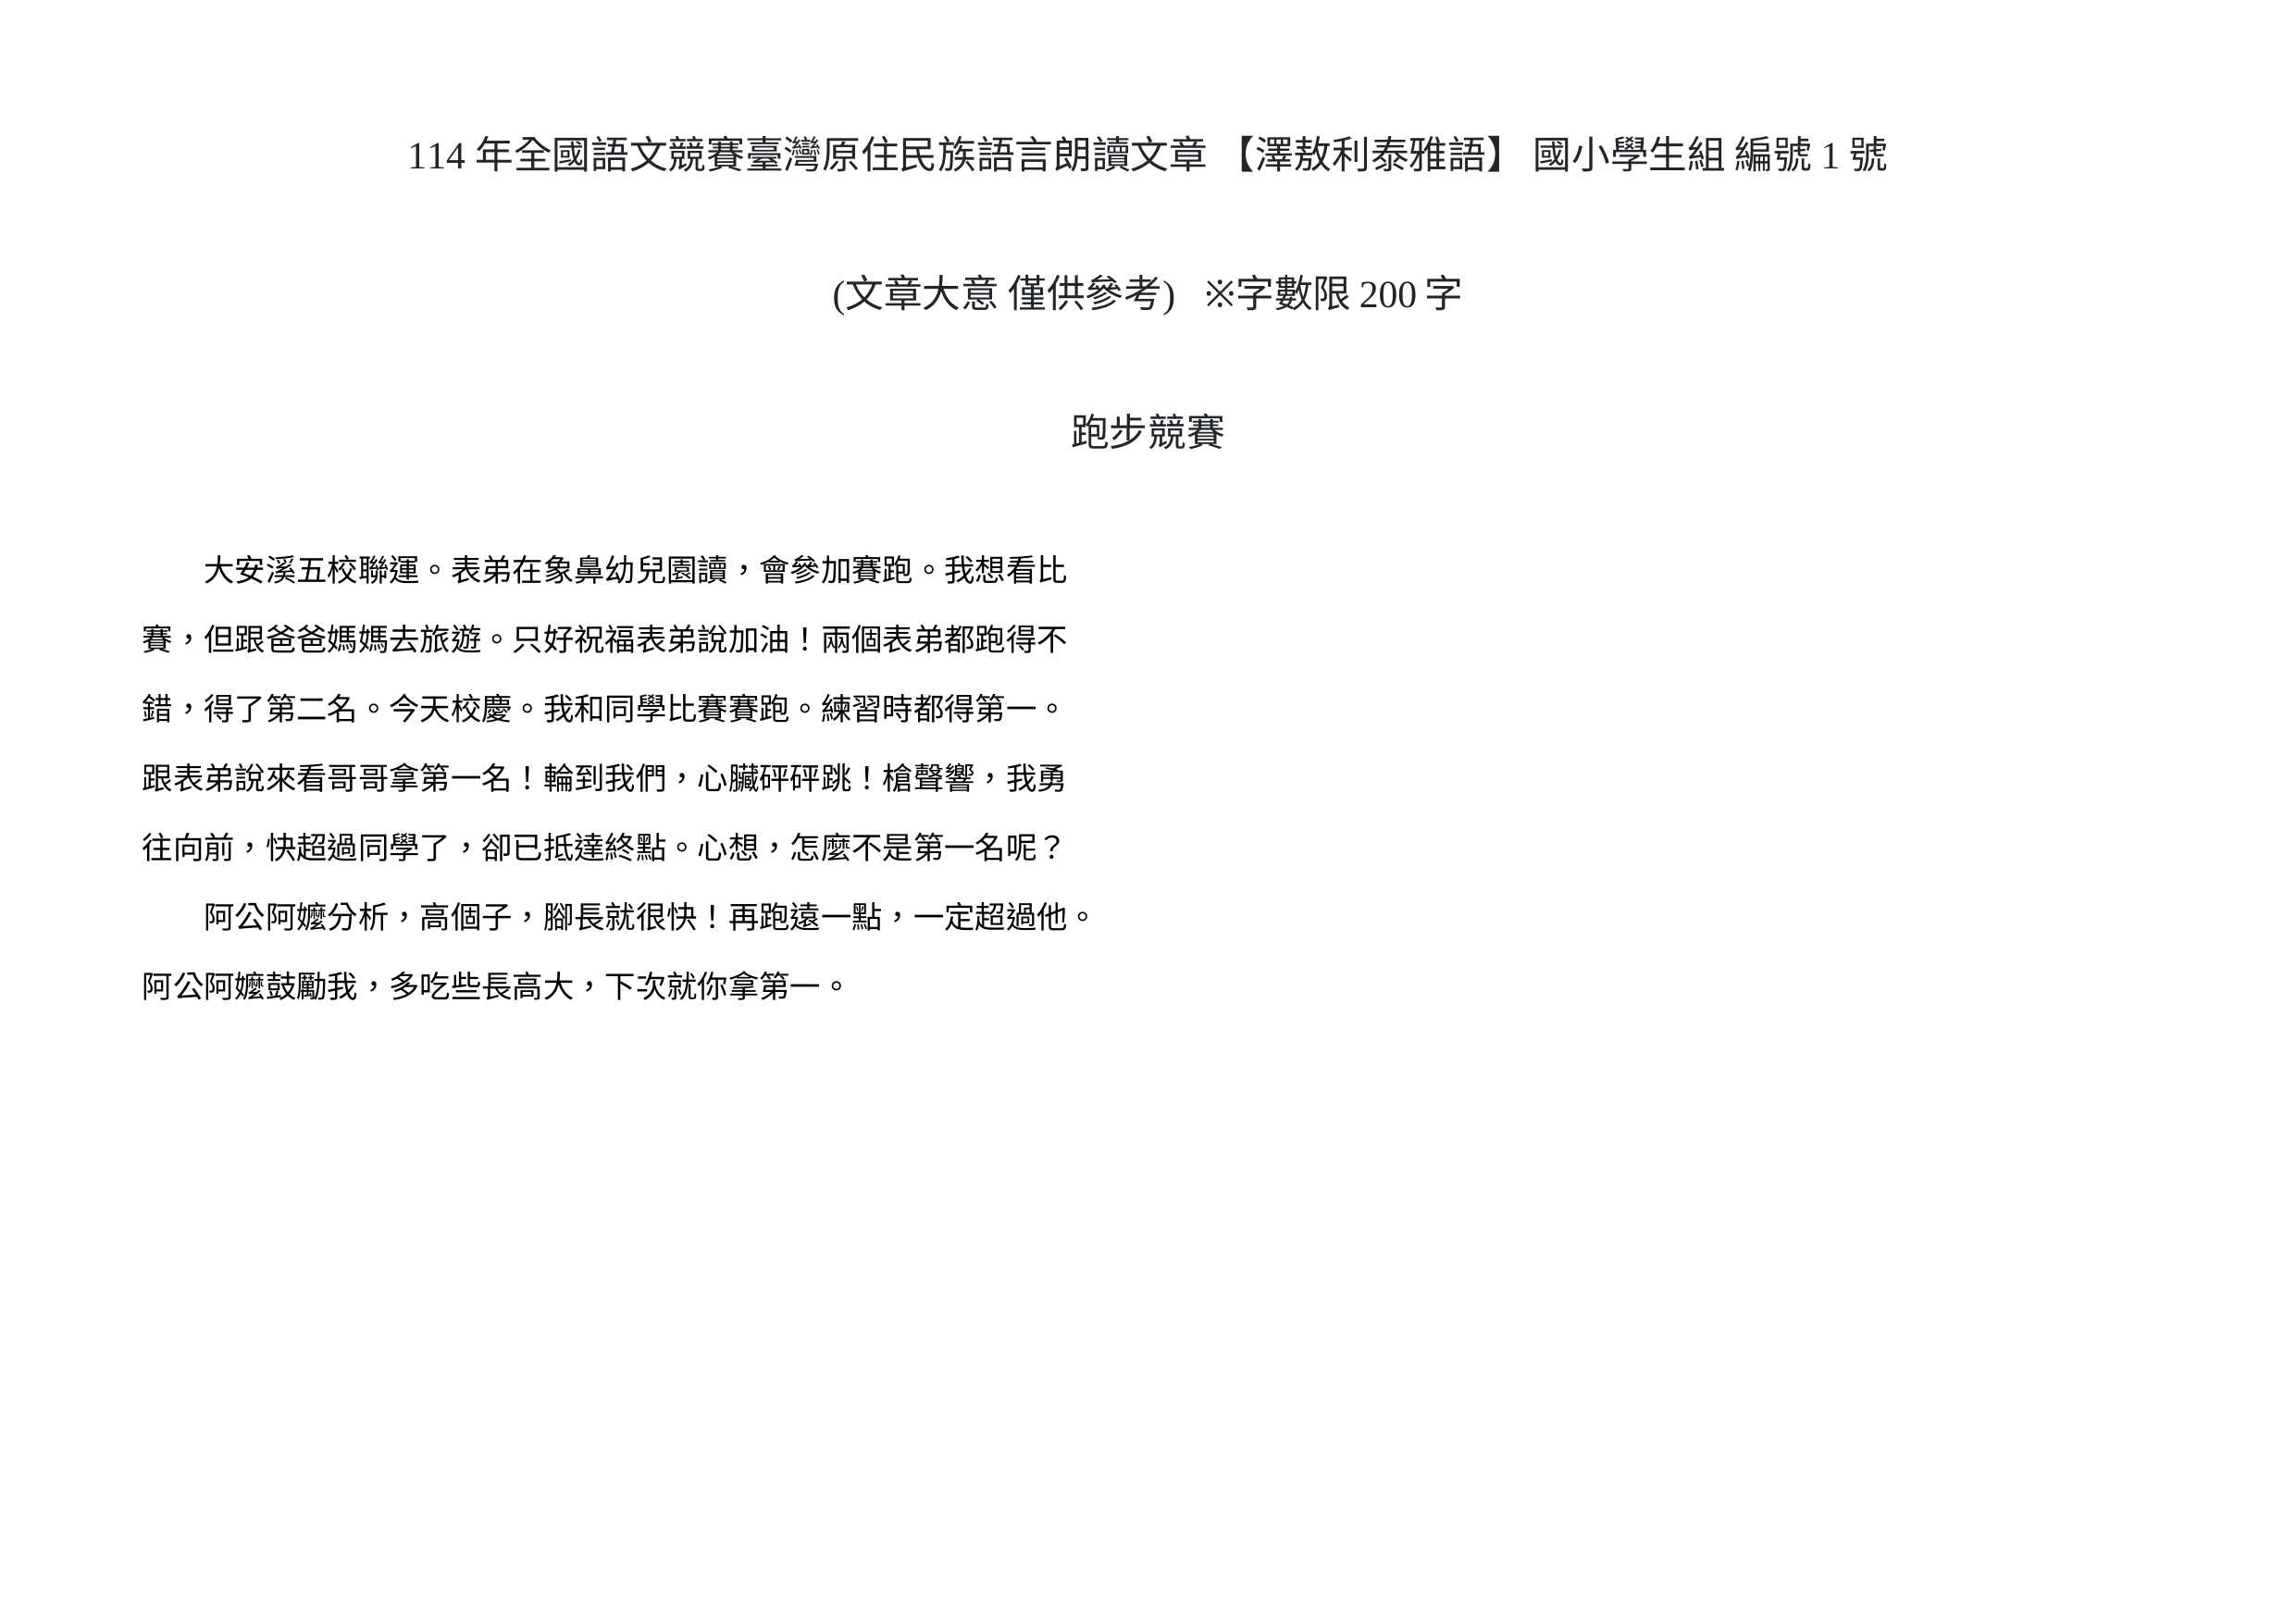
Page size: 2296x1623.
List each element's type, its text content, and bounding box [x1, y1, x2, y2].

text 阿公阿嬤分析，高個子，腳長就很快！再跑遠一點，一定超過他。阿公阿嬤鼓勵我，多吃些長高大，下次就你拿第一。 [142, 881, 1090, 1020]
text 114 年全國語文競賽臺灣原住民族語言朗讀文章 【澤敖利泰雅語】 國小學生組 編號 1 號 [142, 118, 2153, 187]
text (文章大意 僅供參考) ※字數限200字 [142, 256, 2153, 326]
text 大安溪五校聯運。表弟在象鼻幼兒園讀，會參加賽跑。我想看比賽，但跟爸爸媽媽去旅遊。只好祝福表弟說加油！兩個表弟都跑得不錯，得了第二名。今天校慶。我和同學比賽賽跑。練習時都得第一。跟表弟說來看哥哥拿第一名！輪到我們，心臟砰砰跳！槍聲響，我勇往向前，快超過同學了，卻已抵達終點。心想，怎麼不是第一名呢？ [142, 534, 1090, 881]
text 跑步競賽 [142, 395, 2153, 465]
